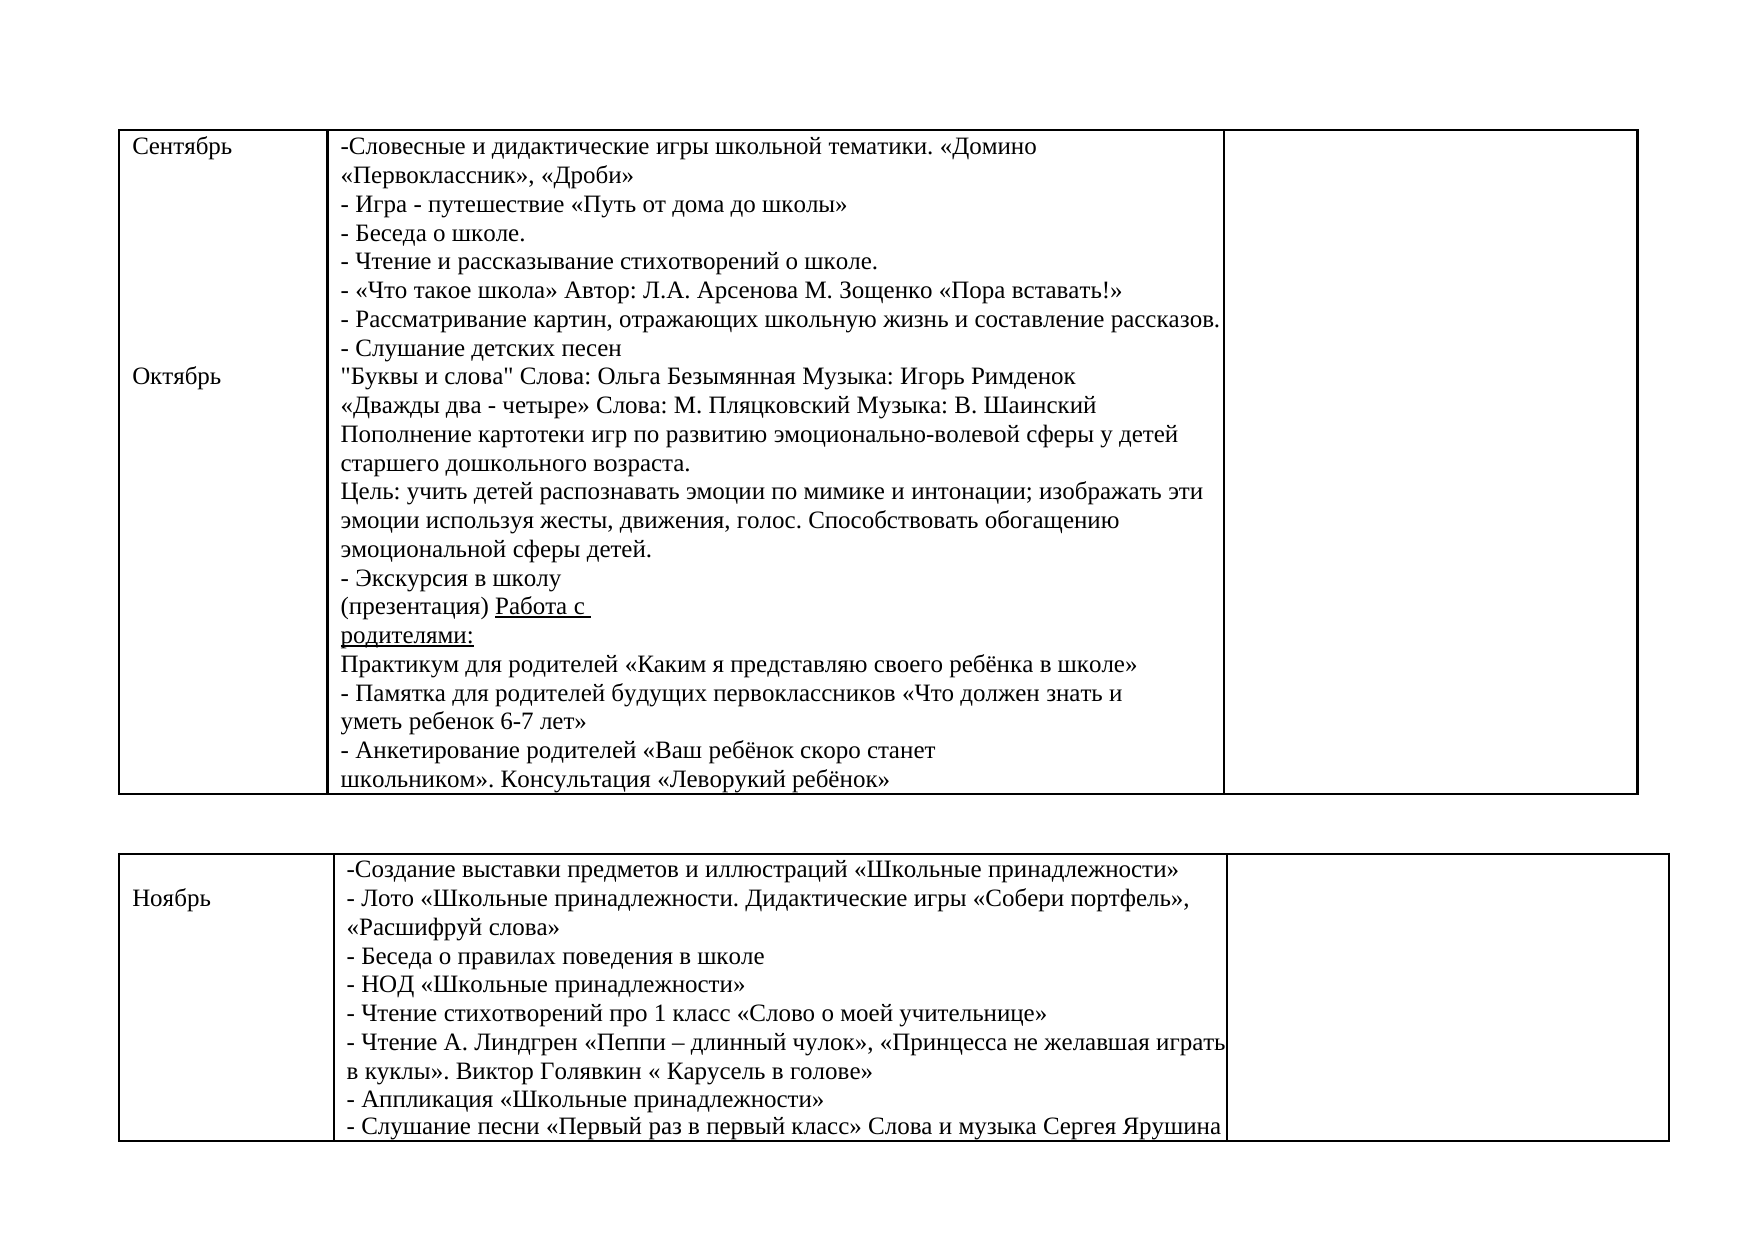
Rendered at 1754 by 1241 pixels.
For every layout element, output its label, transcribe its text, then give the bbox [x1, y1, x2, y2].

table_header -Словесные и дидактические игры школьной тематики. «Домино «Первоклассник», «Дроби» Игра - путешествие «Путь от дома до школы» Беседа о школе. Чтение и рассказывание стихотворений о школе. «Что такое школа» Автор: Л.А. Арсенова M. Зощенко «Пора вставать!» Рассматривание картин, отражающих школьную жизнь и составление рассказов. Слушание детских песен "Буквы и слова" Слова: Ольга Безымянная Музыка: Игорь Римденок «Дважды два - четыре» Слова: М. Пляцковский Музыка: В. Шаинский Пополнение картотеки игр по развитию эмоционально-волевой сферы у детей старшего дошкольного возраста. Цель: учить детей распознавать эмоции по мимике и интонации; изображать эти эмоции используя жесты, движения, голос. Способствовать обогащению эмоциональной сферы детей. Экскурсия в школу (презентация) Работа с родителями: Практикум для родителей «Каким я представляю своего ребёнка в школе» Памятка для родителей будущих первоклассников «Что должен знать и уметь ребенок 6-7 лет» Анкетирование родителей «Ваш ребёнок скоро станет школьником». Консультация «Леворукий ребёнок» [329, 131, 1223, 793]
table_header [1228, 855, 1668, 1140]
table_header -Создание выставки предметов и иллюстраций «Школьные принадлежности» Лото «Школьные принадлежности. Дидактические игры «Собери портфель», «Расшифруй слова» Беседа о правилах поведения в школе НОД «Школьные принадлежности» Чтение стихотворений про 1 класс «Слово о моей учительнице» Чтение А. Линдгрен «Пеппи – длинный чулок», «Принцесса не желавшая играть в куклы». Виктор Голявкин « Карусель в голове» Аппликация «Школьные принадлежности» Слушание песни «Первый раз в первый класс» Слова и музыка Сергея Ярушина [335, 855, 1226, 1140]
table_header [1225, 131, 1636, 793]
table_header Ноябрь [120, 855, 333, 1140]
table_header Сентябрь Октябрь [120, 131, 326, 793]
